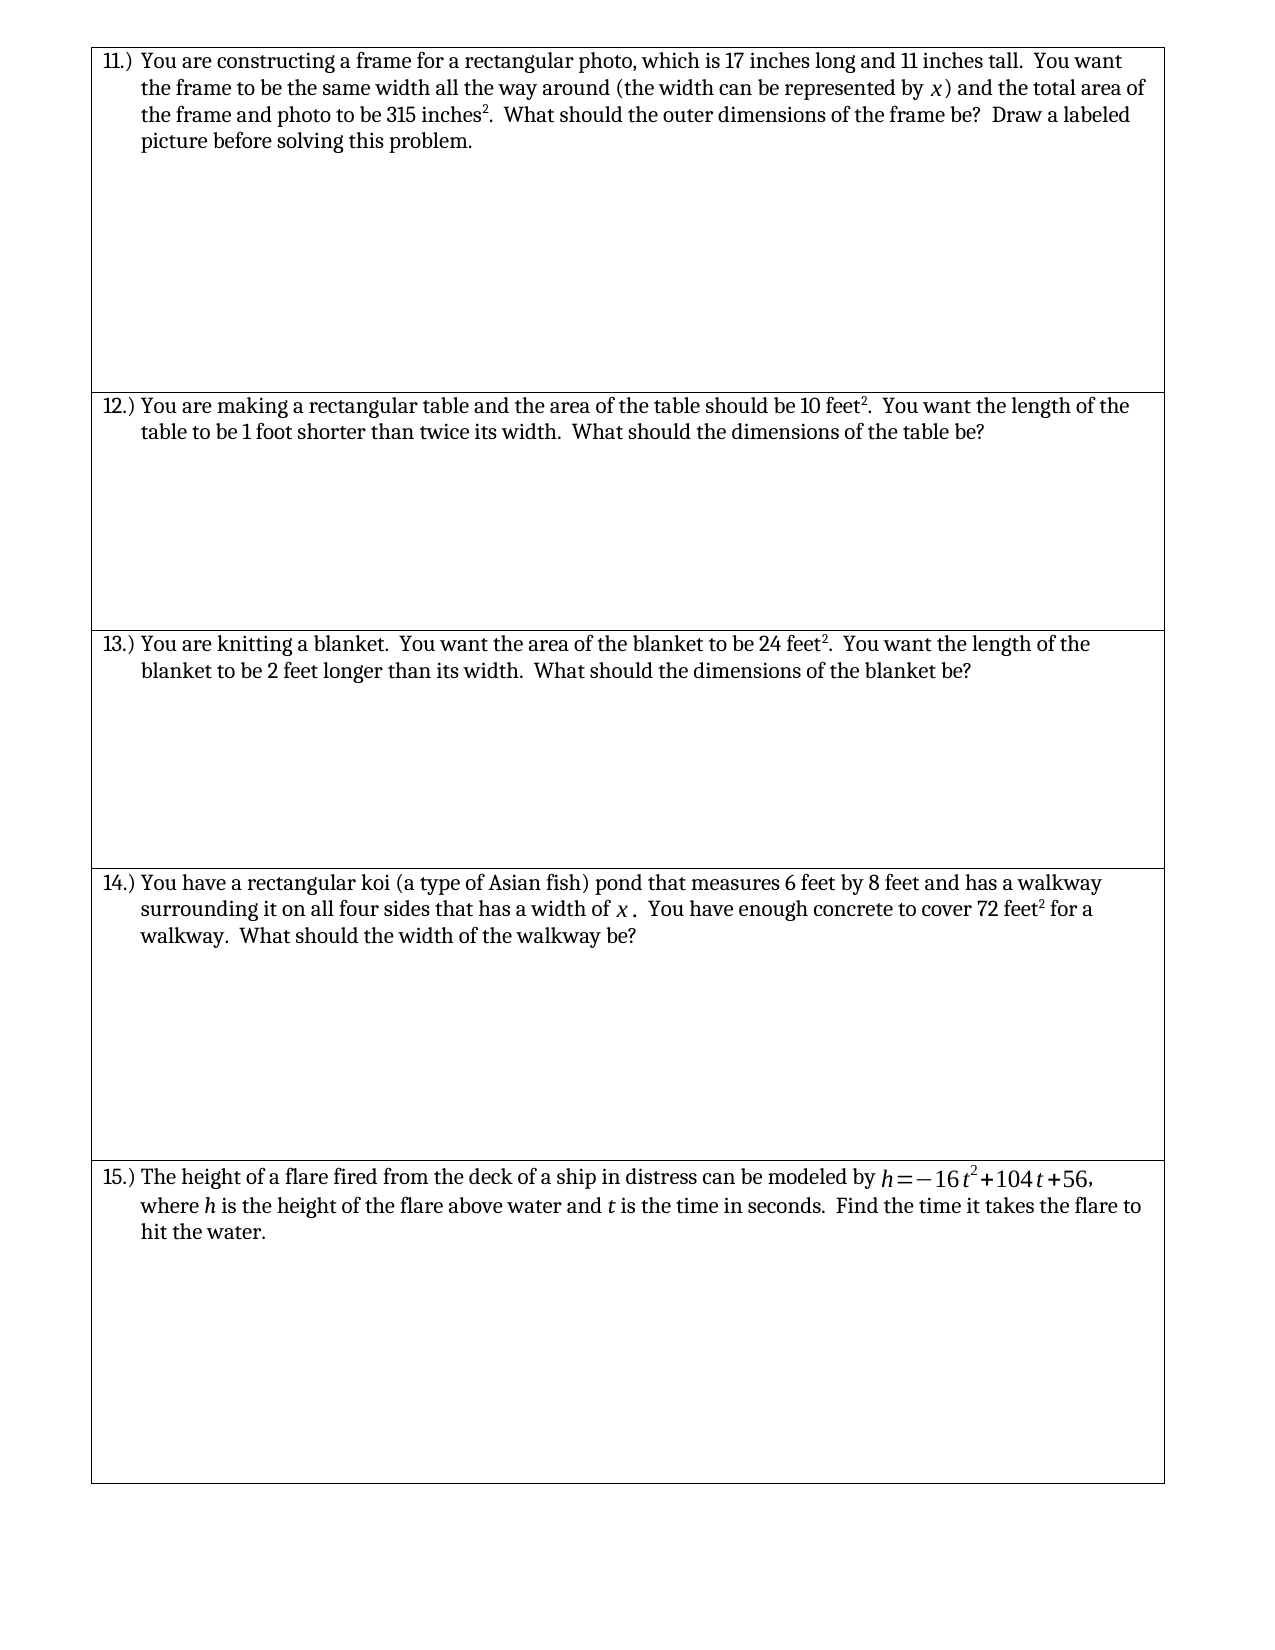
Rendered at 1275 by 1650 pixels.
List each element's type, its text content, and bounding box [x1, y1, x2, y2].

table_cell You have a rectangular koi (a type of Asian fish) pond that measures 6 feet by 8 feet and has a walkway surrounding it on all four sides that has a width of You have enough concrete to cover 72 feet2 for a walkway. What should the width of the walkway be? [92, 869, 1164, 1160]
table_cell You are making a rectangular table and the area of the table should be 10 feet2. You want the length of the table to be 1 foot shorter than twice its width. What should the dimensions of the table be? [92, 393, 1164, 630]
table_cell The height of a flare fired from the deck of a ship in distress can be modeled by , where h is the height of the flare above water and t is the time in seconds. Find the time it takes the flare to hit the water. [92, 1161, 1164, 1482]
table_cell You are knitting a blanket. You want the area of the blanket to be 24 feet2. You want the length of the blanket to be 2 feet longer than its width. What should the dimensions of the blanket be? [92, 631, 1164, 868]
table_cell You are constructing a frame for a rectangular photo, which is 17 inches long and 11 inches tall. You want the frame to be the same width all the way around (the width can be represented by ) and the total area of the frame and photo to be 315 inches2. What should the outer dimensions of the frame be? Draw a labeled picture before solving this problem. [92, 48, 1164, 392]
